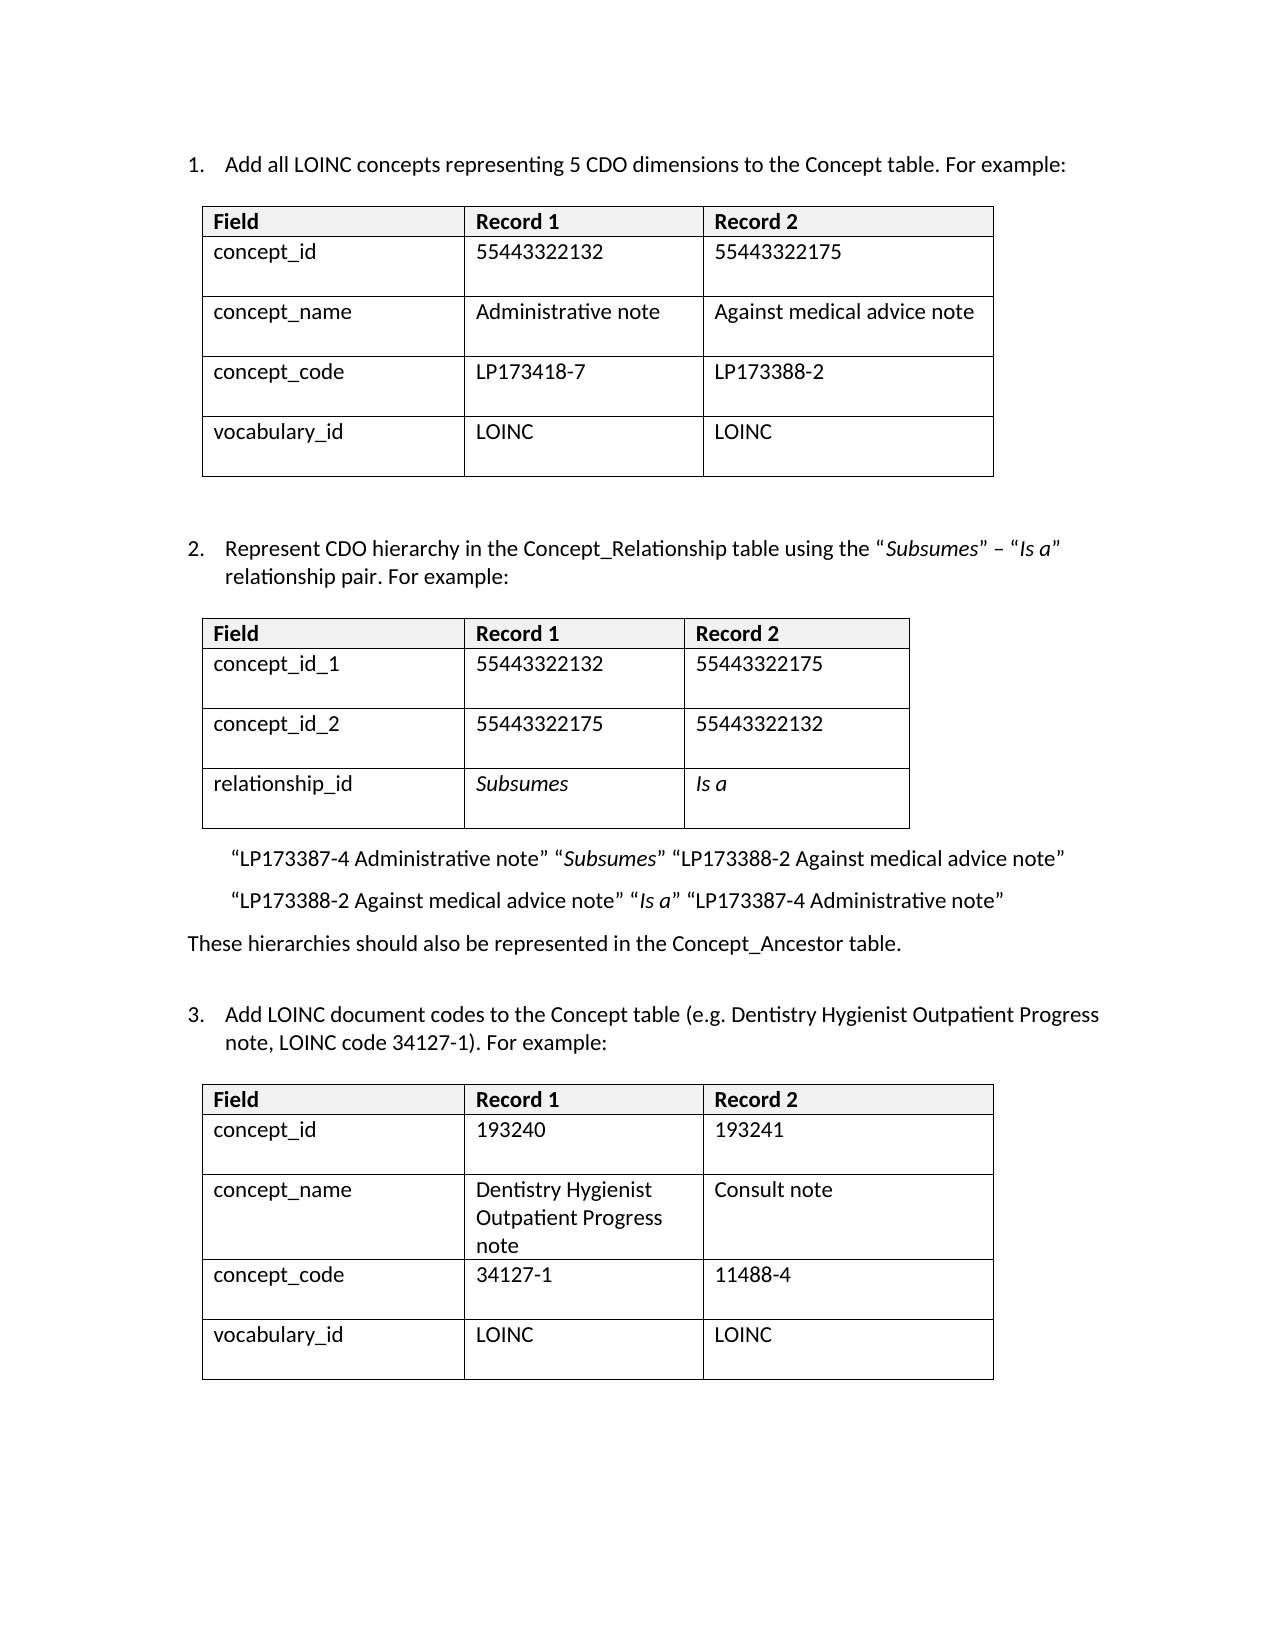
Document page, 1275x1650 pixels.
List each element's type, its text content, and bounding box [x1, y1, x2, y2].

table_header Field [203, 619, 464, 648]
table_header Field [203, 207, 464, 236]
table_cell LOINC [704, 1320, 993, 1379]
table_cell concept_name [203, 297, 464, 356]
table_cell LOINC [704, 417, 993, 476]
table_header Record 1 [465, 1085, 703, 1114]
table_cell concept_name [203, 1175, 464, 1259]
table_cell 55443322175 [465, 709, 684, 768]
table_cell 193240 [465, 1115, 703, 1174]
table_cell concept_id [203, 237, 464, 296]
table_header Record 2 [685, 619, 909, 648]
table_header Record 1 [465, 207, 703, 236]
table_cell concept_code [203, 357, 464, 416]
table_cell 55443322132 [465, 649, 684, 708]
table_cell concept_code [203, 1260, 464, 1319]
table_cell vocabulary_id [203, 417, 464, 476]
list Represent CDO hierarchy in the Concept_Relationship table using the “Subsumes” – “Is a” relationship pair. For example: [187, 534, 1125, 590]
table_header Record 1 [465, 619, 684, 648]
table_cell Against medical advice note [704, 297, 993, 356]
table_cell Dentistry Hygienist Outpatient Progress note [465, 1175, 703, 1259]
table_header Field [203, 1085, 464, 1114]
table_cell LP173418-7 [465, 357, 703, 416]
text “LP173388-2 Against medical advice note” “Is a” “LP173387-4 Administrative note” [225, 887, 1125, 914]
table_cell concept_id [203, 1115, 464, 1174]
text “LP173387-4 Administrative note” “Subsumes” “LP173388-2 Against medical advice note” [225, 844, 1125, 872]
table_cell relationship_id [203, 769, 464, 828]
table_cell Is a [685, 769, 909, 828]
table_cell LOINC [465, 417, 703, 476]
table_cell 55443322132 [465, 237, 703, 296]
table_header Record 2 [704, 207, 993, 236]
table_cell 55443322175 [685, 649, 909, 708]
table_cell concept_id_1 [203, 649, 464, 708]
table_cell LOINC [465, 1320, 703, 1379]
table_cell 34127-1 [465, 1260, 703, 1319]
table_cell Consult note [704, 1175, 993, 1259]
table_cell 11488-4 [704, 1260, 993, 1319]
table_cell 55443322132 [685, 709, 909, 768]
table_cell Subsumes [465, 769, 684, 828]
table_cell Administrative note [465, 297, 703, 356]
text These hierarchies should also be represented in the Concept_Ancestor table. [187, 929, 1125, 957]
table_cell 55443322175 [704, 237, 993, 296]
table_cell concept_id_2 [203, 709, 464, 768]
table_header Record 2 [704, 1085, 993, 1114]
list Add LOINC document codes to the Concept table (e.g. Dentistry Hygienist Outpatient Progress note, LOINC code 34127-1). For example: [187, 1000, 1125, 1056]
list Add all LOINC concepts representing 5 CDO dimensions to the Concept table. For example: [187, 150, 1125, 178]
table_cell LP173388-2 [704, 357, 993, 416]
table_cell 193241 [704, 1115, 993, 1174]
table_cell vocabulary_id [203, 1320, 464, 1379]
